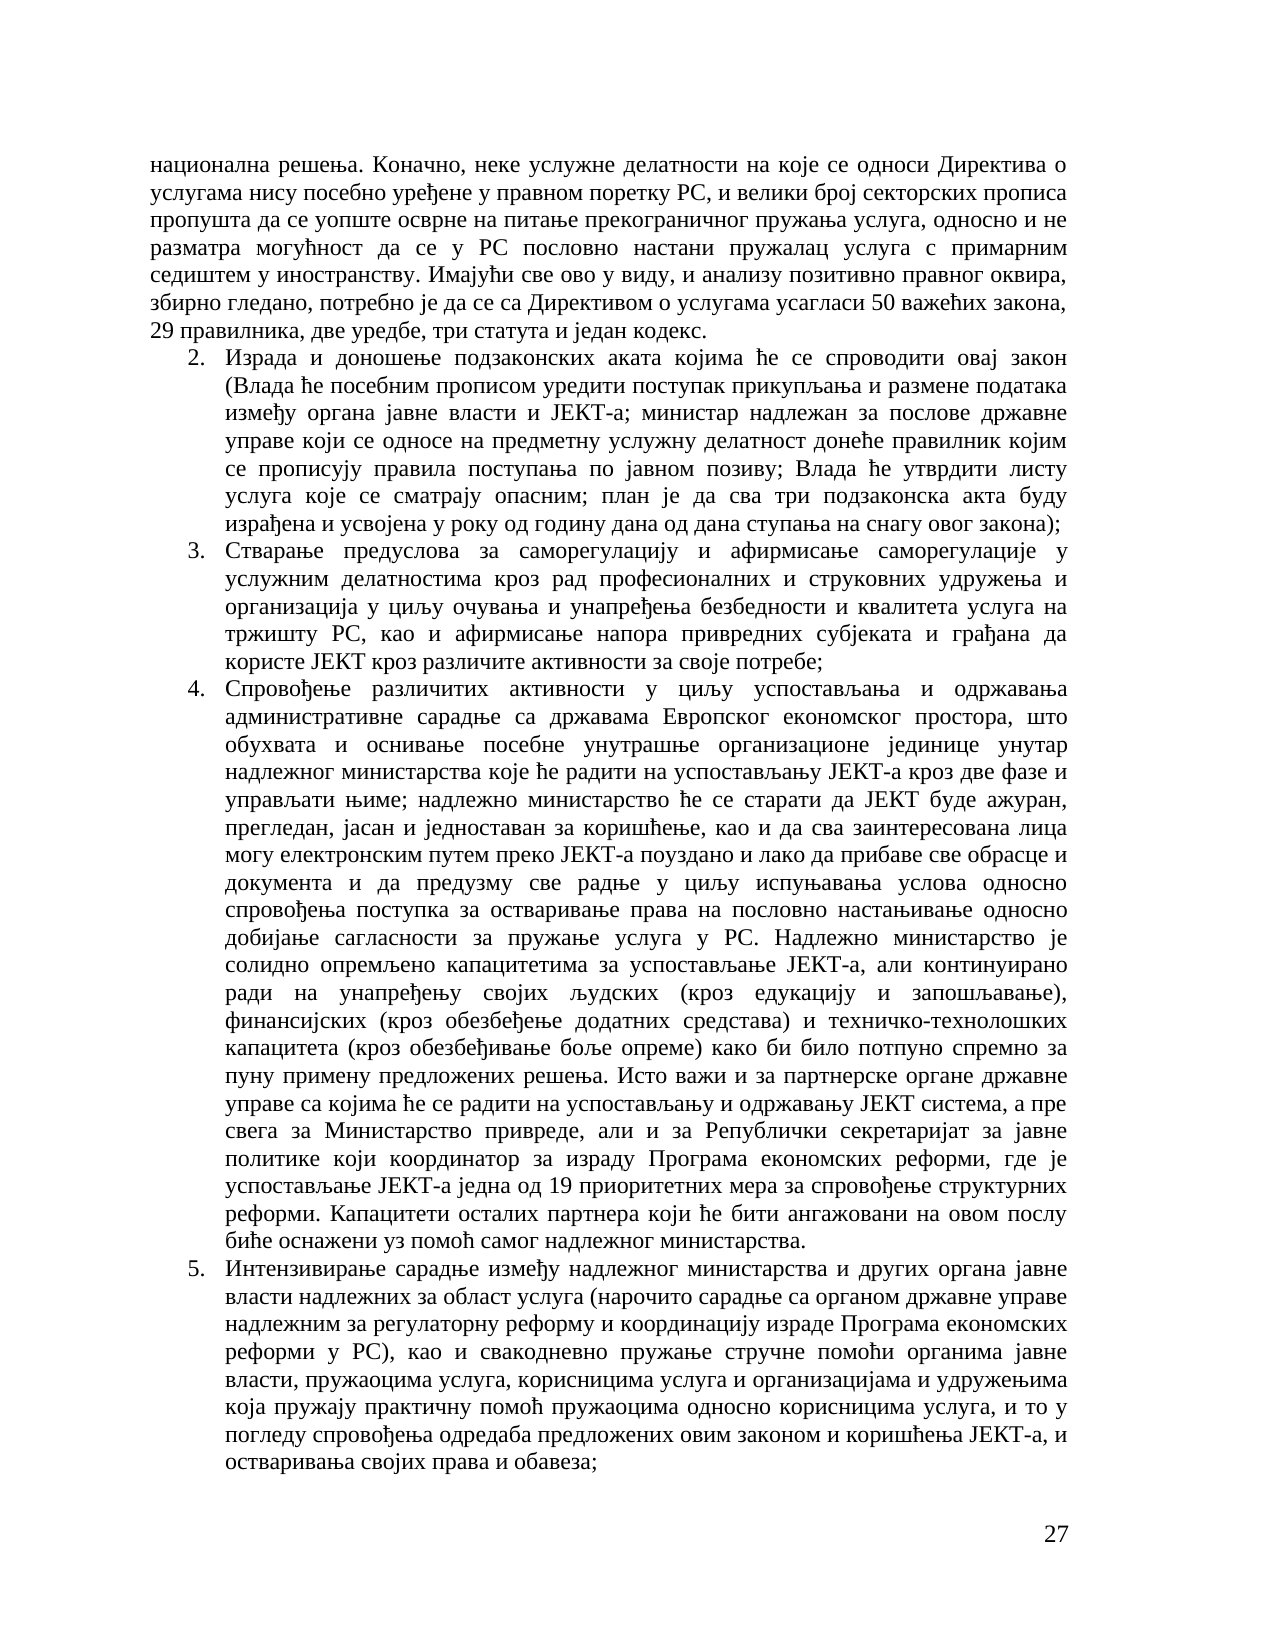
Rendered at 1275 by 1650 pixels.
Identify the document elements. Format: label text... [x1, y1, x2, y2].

list Стварање предуслова за саморегулацију и афирмисање саморегулације у услужним делатностима кроз рад професионалних и струковних удружења и организација у циљу очувања и унапређења безбедности и квалитета услуга на тржишту РС, као и афирмисање напора привредних субјеката и грађана да користе ЈЕКТ кроз различите активности за своје потребе; [187, 536, 1069, 674]
list Интензивирање сарадње између надлежног министарства и других органа јавне власти надлежних за област услуга (нарочито сарадње са органом државне управе надлежним за регулаторну реформу и координацију израде Програма економских реформи у РС), као и свакодневно пружање стручне помоћи органима јавне власти, пружаоцима услуга, корисницима услуга и организацијама и удружењима која пружају практичну помоћ пружаоцима односно корисницима услуга, и то у погледу спровођења одредаба предложених овим законом и коришћења ЈЕКТ-а, и остваривања својих права и обавеза; [187, 1254, 1069, 1475]
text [150, 150, 1069, 343]
list Израда и доношење подзаконских аката којима ће се спроводити овај закон (Влада ће посебним прописом уредити поступак прикупљања и размене података између органа јавне власти и ЈЕКТ-а; министар надлежан за послове државне управе који се односе на предметну услужну делатност донеће правилник којим се прописују правила поступања по јавном позиву; Влада ће утврдити листу услуга које се сматрају опасним; план је да сва три подзаконска акта буду израђена и усвојена у року од годину дана од дана ступања на снагу овог закона); [187, 343, 1069, 536]
list Спровођење различитих активности у циљу успостављања и одржавања административне сарадње са државама Европског економског простора, што обухвата и оснивање посебне унутрашње организационе јединице унутар надлежног министарства које ће радити на успостављању ЈЕКТ-а кроз две фазе и управљати њиме; надлежно министарство ће се старати да ЈЕКТ буде ажуран, прегледан, јасан и једноставан за коришћење, као и да сва заинтересована лица могу електронским путем преко ЈЕКТ-а поуздано и лако да прибаве све обрасце и документа и да предузму све радње у циљу испуњавања услова односно спровођења поступка за остваривање права на пословно настањивање односно добијање сагласности за пружање услуга у РС. Надлежно министарство је солидно опремљено капацитетима за успостављање ЈЕКТ-а, али континуирано ради на унапређењу својих људских (кроз едукацију и запошљавање), финансијских (кроз обезбеђење додатних средстава) и техничко-технолошких капацитета (кроз обезбеђивање боље опреме) како би било потпуно спремно за пуну примену предложених решења. Исто важи и за партнерске органе државне управе са којима ће се радити на успостављању и одржавању ЈЕКТ система, а пре свега за Министарство привреде, али и за Републички секретаријат за јавне политике који координатор за израду Програма економских реформи, где је успостављање ЈЕКТ-а једна од 19 приоритетних мера за спровођење структурних реформи. Капацитети осталих партнера који ће бити ангажовани на овом послу биће оснажени уз помоћ самог надлежног министарства. [187, 674, 1069, 1254]
